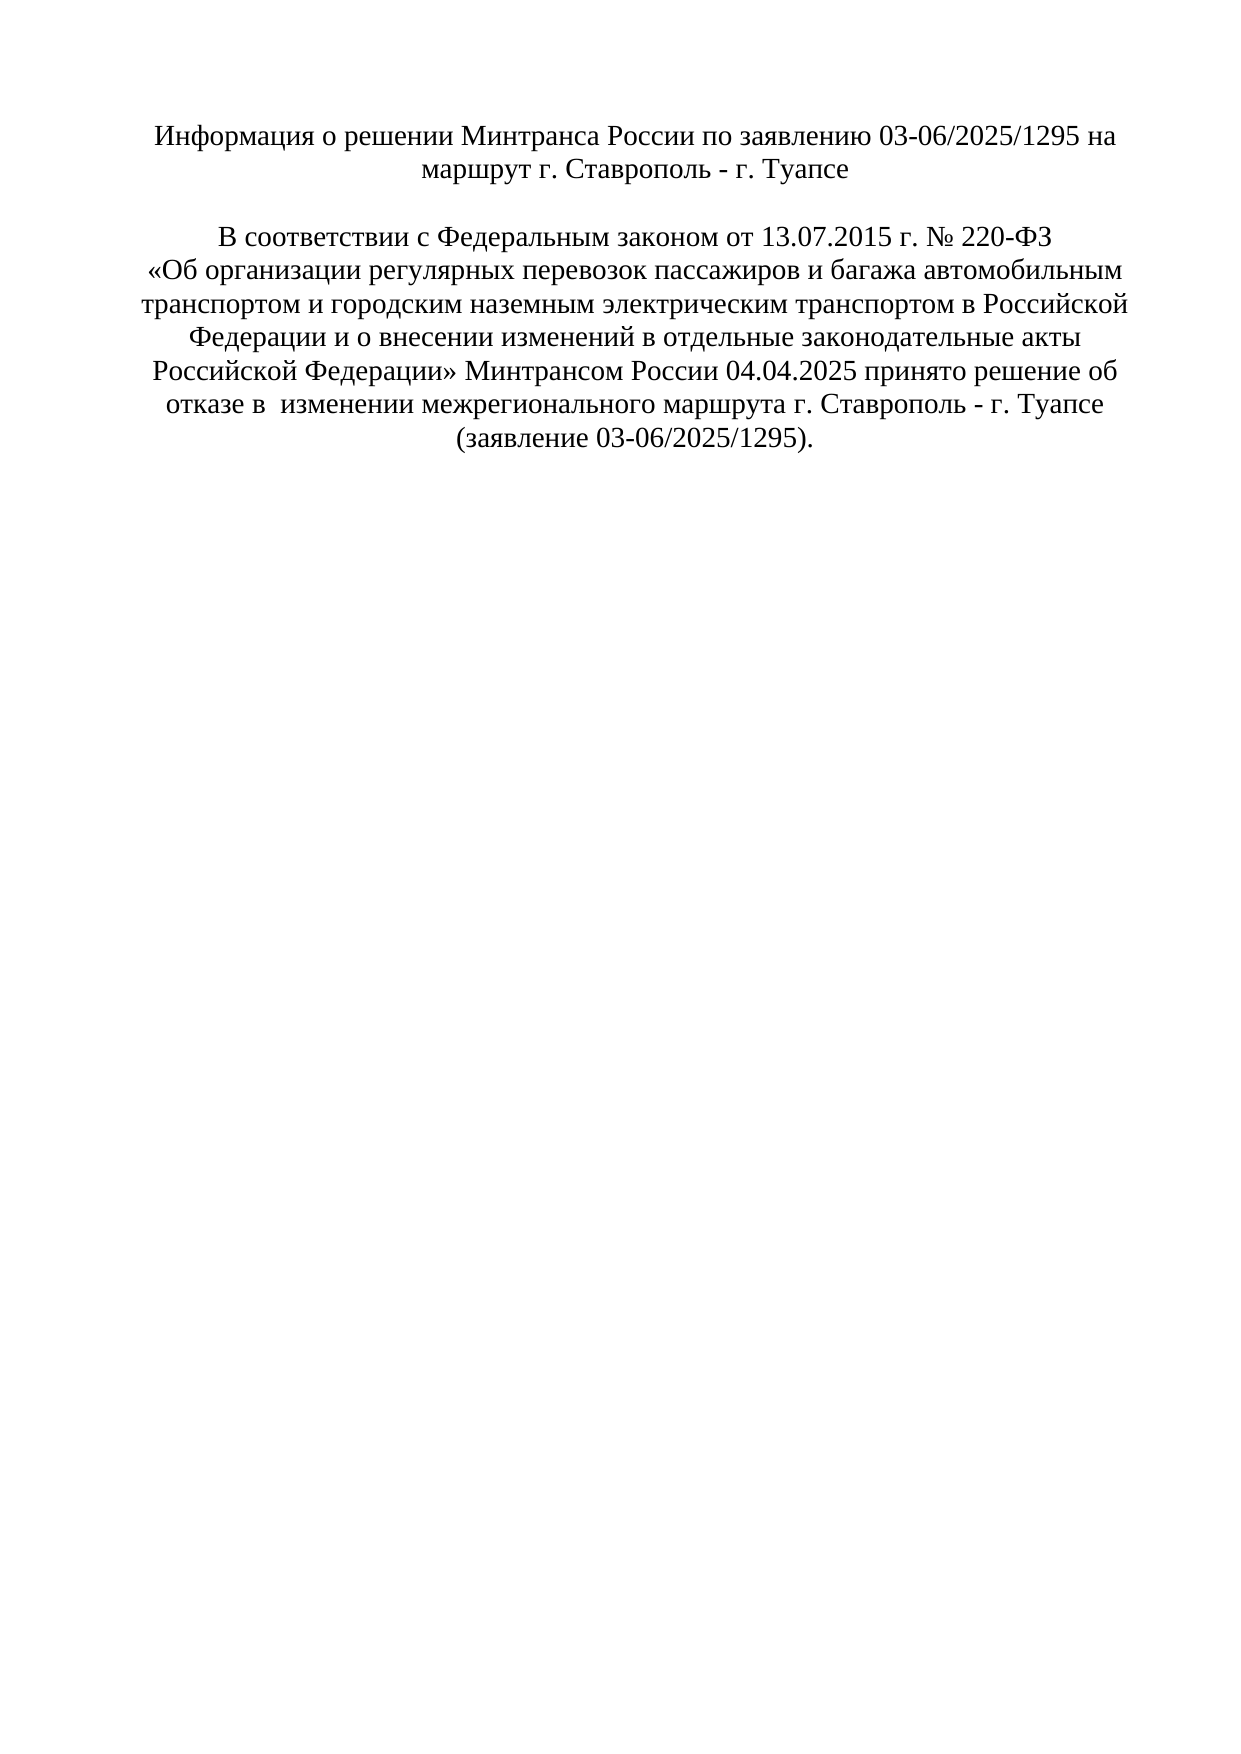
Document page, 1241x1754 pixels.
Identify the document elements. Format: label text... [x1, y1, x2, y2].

text В соответствии с Федеральным законом от 13.07.2015 г. № 220-ФЗ «Об организации регулярных перевозок пассажиров и багажа автомобильным транспортом и городским наземным электрическим транспортом в Российской Федерации и о внесении изменений в отдельные законодательные акты Российской Федерации» Минтрансом России 04.04.2025 принято решение об отказе в изменении межрегионального маршрута г. Ставрополь - г. Туапсе (заявление 03-06/2025/1295). [118, 219, 1152, 453]
text Информация о решении Минтранса России по заявлению 03-06/2025/1295 на маршрут г. Ставрополь - г. Туапсе [118, 118, 1152, 185]
